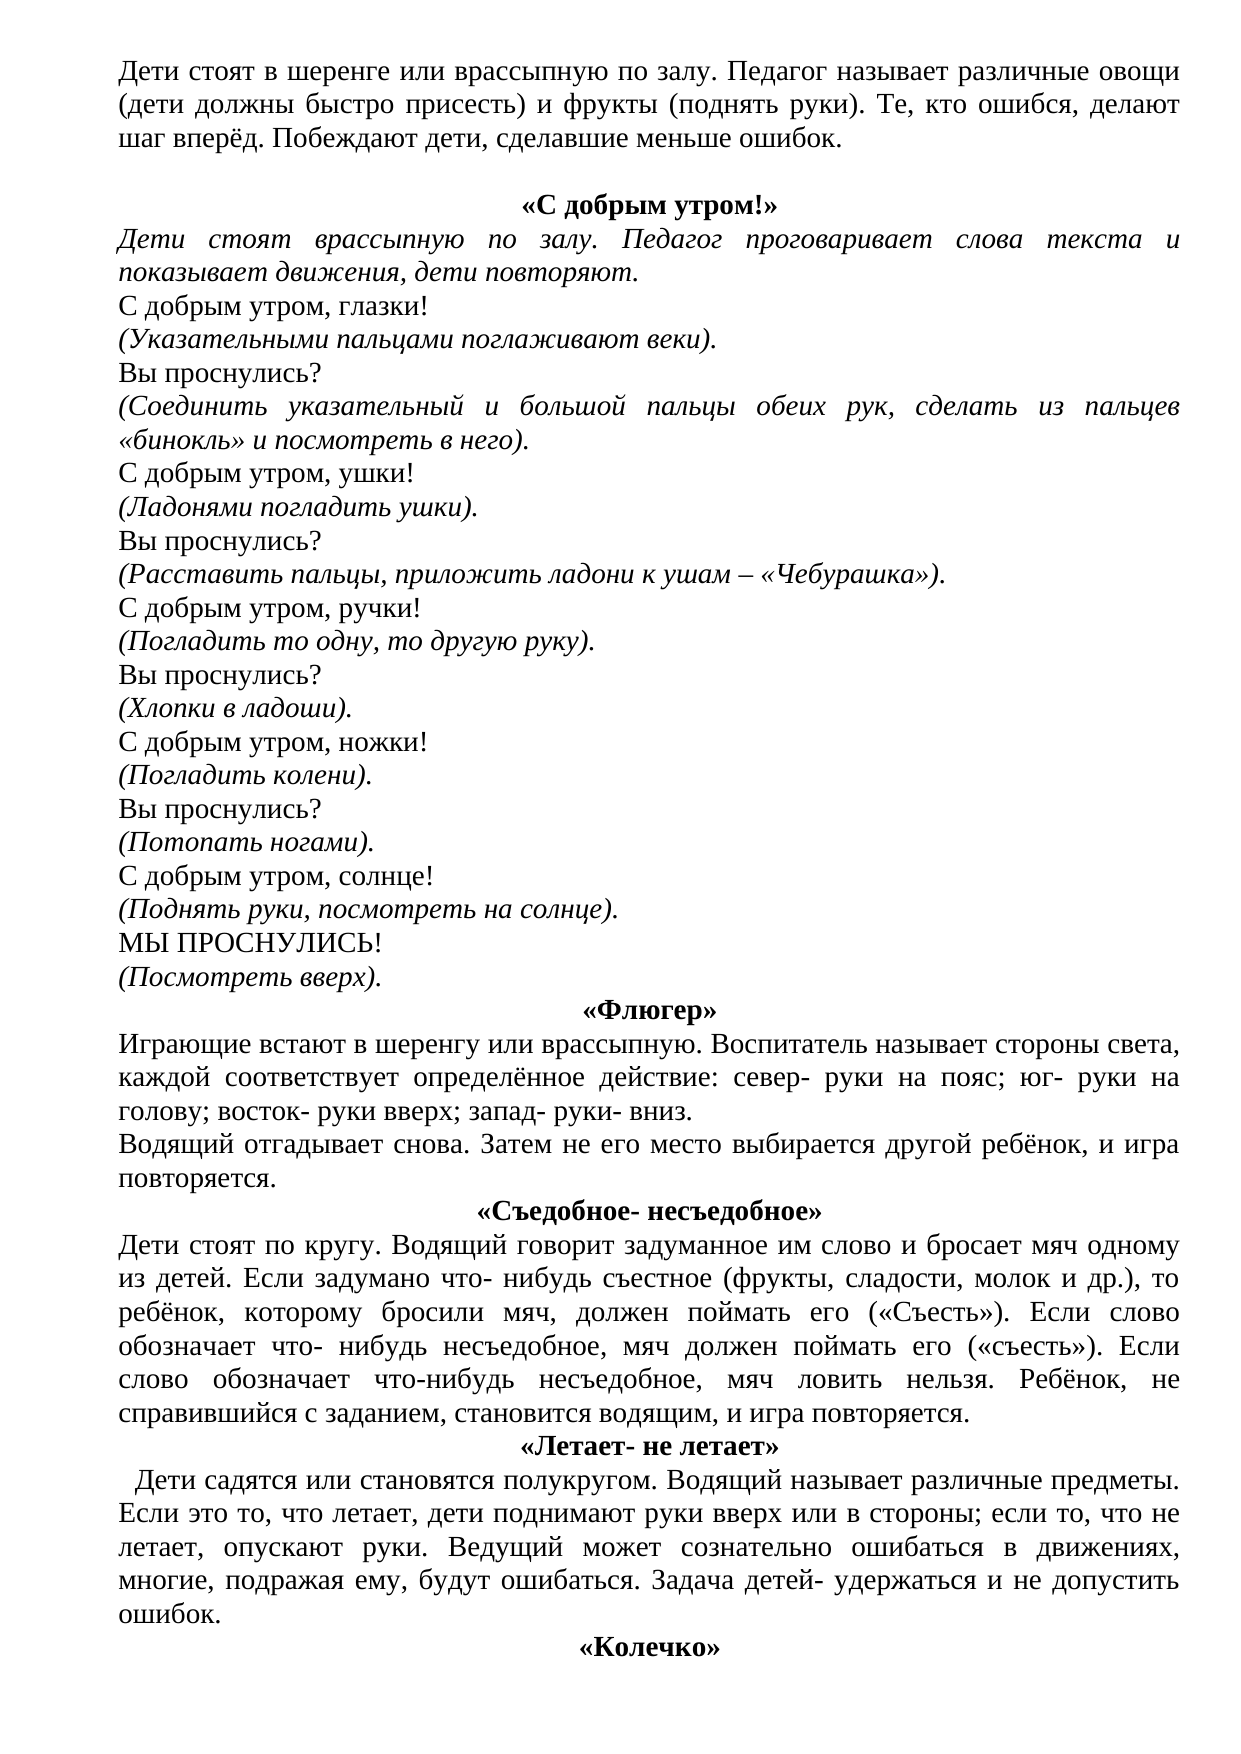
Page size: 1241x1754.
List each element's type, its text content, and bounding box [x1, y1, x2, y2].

text Дети садятся или становятся полукругом. Водящий называет различные предметы. Если это то, что летает, дети поднимают руки вверх или в стороны; если то, что не летает, опускают руки. Ведущий может сознательно ошибаться в движениях, многие, подражая ему, будут ошибаться. Задача детей- удержаться и не допустить ошибок. [118, 1462, 1181, 1629]
text Дети стоят врассыпную по залу. Педагог проговаривает слова текста и показывает движения, дети повторяют. [118, 221, 1181, 288]
text (Указательными пальцами поглаживают веки). [118, 321, 1181, 355]
text (Погладить то одну, то другую руку). [118, 623, 1181, 657]
text Вы проснулись? [118, 791, 1181, 824]
text С добрым утром, ножки! [118, 724, 1181, 757]
text Дети стоят в шеренге или врассыпную по залу. Педагог называет различные овощи (дети должны быстро присесть) и фрукты (поднять руки). Те, кто ошибся, делают шаг вперёд. Побеждают дети, сделавшие меньше ошибок. [118, 53, 1181, 154]
text (Расставить пальцы, приложить ладони к ушам – «Чебурашка»). [118, 556, 1181, 590]
text С добрым утром, ручки! [118, 590, 1181, 623]
text (Соединить указательный и большой пальцы обеих рук, сделать из пальцев «бинокль» и посмотреть в него). [118, 388, 1181, 456]
text (Ладонями погладить ушки). [118, 489, 1181, 523]
text С добрым утром, глазки! [118, 288, 1181, 321]
text МЫ ПРОСНУЛИСЬ! [118, 925, 1181, 959]
text (Погладить колени). [118, 757, 1181, 791]
text «С добрым утром!» [118, 187, 1181, 221]
text С добрым утром, ушки! [118, 456, 1181, 489]
text «Колечко» [118, 1629, 1181, 1663]
text «Летает- не летает» [118, 1428, 1181, 1462]
text (Посмотреть вверх). [118, 959, 1181, 992]
text (Поднять руки, посмотреть на солнце). [118, 892, 1181, 925]
text Вы проснулись? [118, 657, 1181, 690]
text «Флюгер» [118, 992, 1181, 1026]
text «Съедобное- несъедобное» [118, 1193, 1181, 1227]
text Играющие встают в шеренгу или врассыпную. Воспитатель называет стороны света, каждой соответствует определённое действие: север- руки на пояс; юг- руки на голову; восток- руки вверх; запад- руки- вниз. [118, 1026, 1181, 1126]
text С добрым утром, солнце! [118, 858, 1181, 892]
text Водящий отгадывает снова. Затем не его место выбирается другой ребёнок, и игра повторяется. [118, 1126, 1181, 1193]
text Вы проснулись? [118, 523, 1181, 556]
text Дети стоят по кругу. Водящий говорит задуманное им слово и бросает мяч одному из детей. Если задумано что- нибудь съестное (фрукты, сладости, молок и др.), то ребёнок, которому бросили мяч, должен поймать его («Съесть»). Если слово обозначает что- нибудь несъедобное, мяч должен поймать его («съесть»). Если слово обозначает что-нибудь несъедобное, мяч ловить нельзя. Ребёнок, не справившийся с заданием, становится водящим, и игра повторяется. [118, 1227, 1181, 1428]
text (Хлопки в ладоши). [118, 690, 1181, 724]
text (Потопать ногами). [118, 824, 1181, 858]
text Вы проснулись? [118, 355, 1181, 388]
